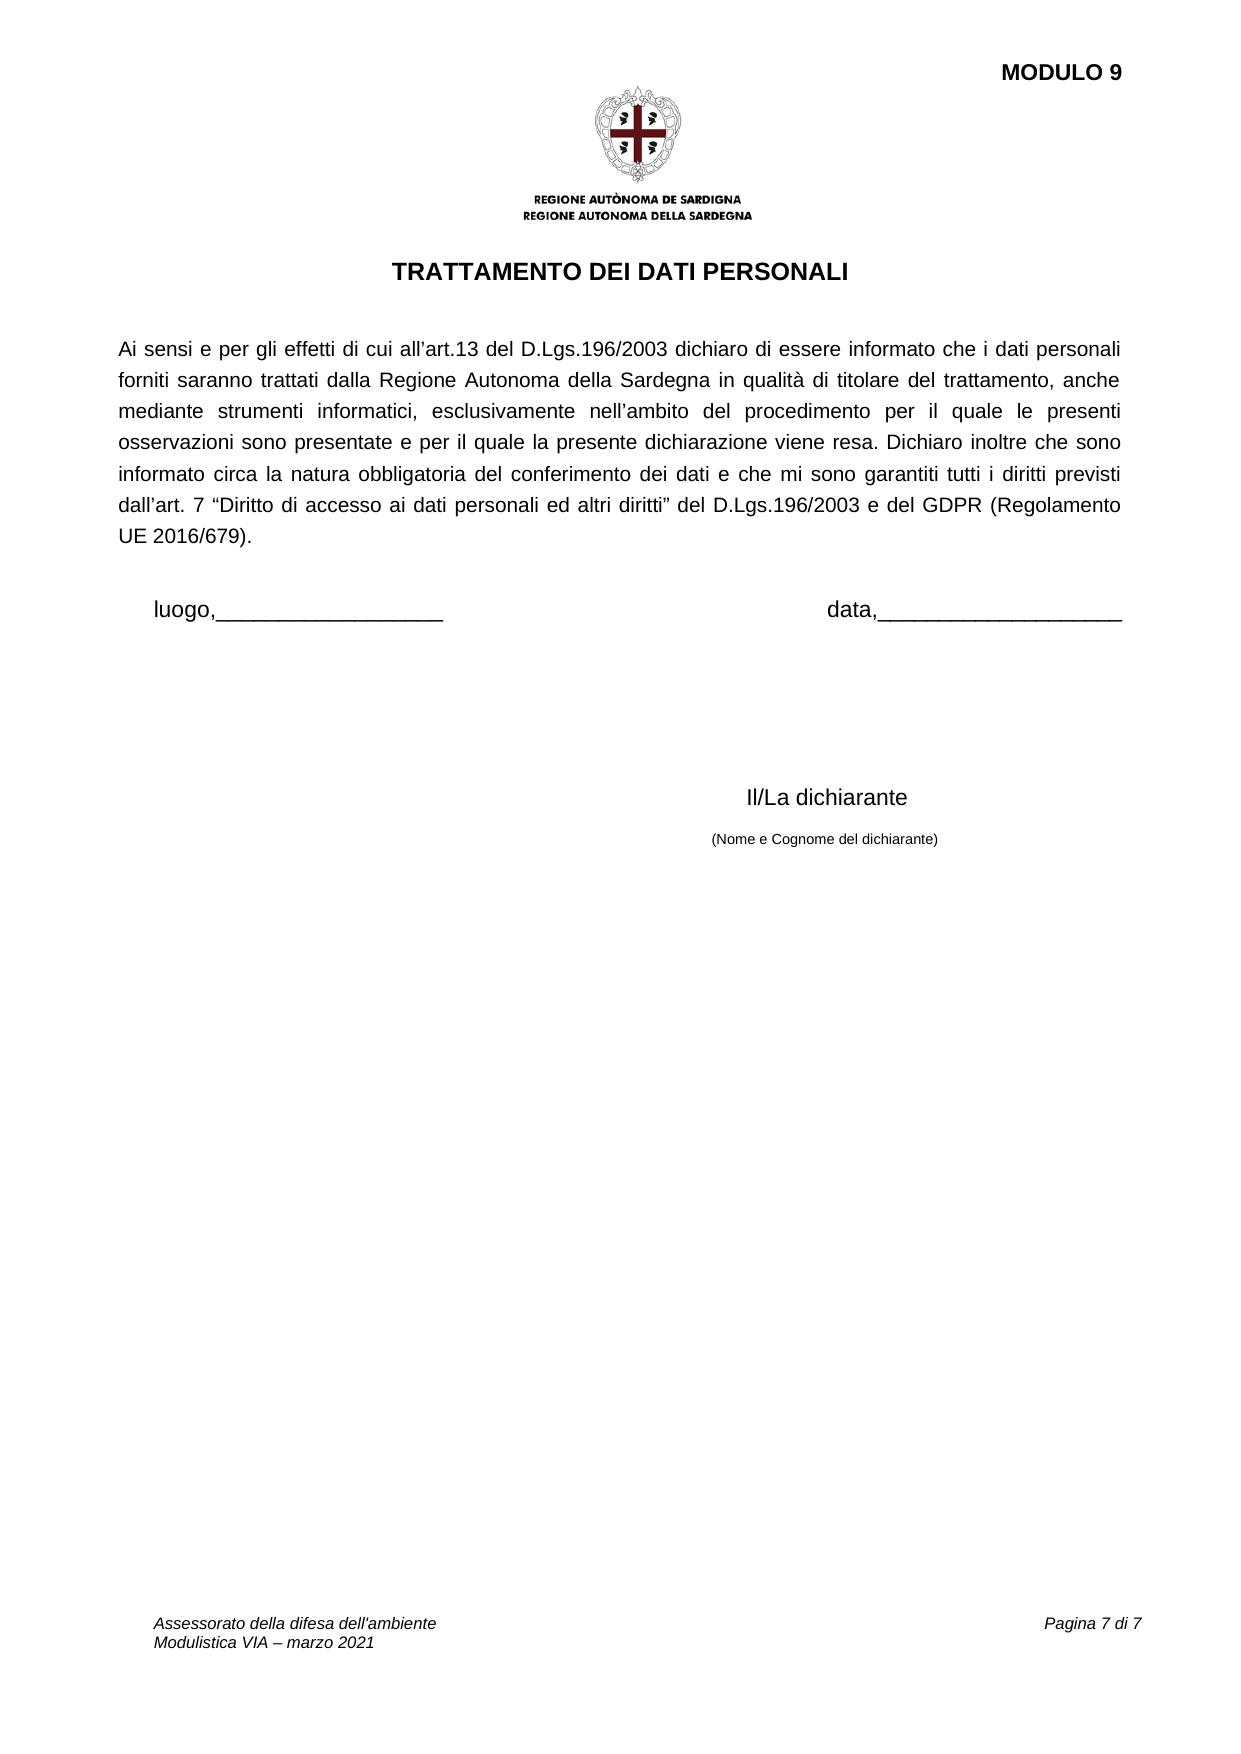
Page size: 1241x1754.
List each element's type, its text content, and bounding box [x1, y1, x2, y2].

text luogo, data, [153, 592, 1122, 623]
text (Nome e Cognome del dichiarante) [118, 817, 1122, 848]
text TRATTAMENTO DEI DATI PERSONALI [118, 254, 1122, 285]
text Il/La dichiarante [118, 779, 1122, 810]
picture [523, 85, 752, 220]
text Ai sensi e per gli effetti di cui all’art.13 del D.Lgs.196/2003 dichiaro di essere informato che i dati personali forniti saranno trattati dalla Regione Autonoma della Sardegna in qualità di titolare del trattamento, anche mediante strumenti informatici, esclusivamente nell’ambito del procedimento per il quale le presenti osservazioni sono presentate e per il quale la presente dichiarazione viene resa. Dichiaro inoltre che sono informato circa la natura obbligatoria del conferimento dei dati e che mi sono garantiti tutti i diritti previsti dall’art. 7 “Diritto di accesso ai dati personali ed altri diritti” del D.Lgs.196/2003 e del GDPR (Regolamento UE 2016/679). [118, 329, 1122, 548]
